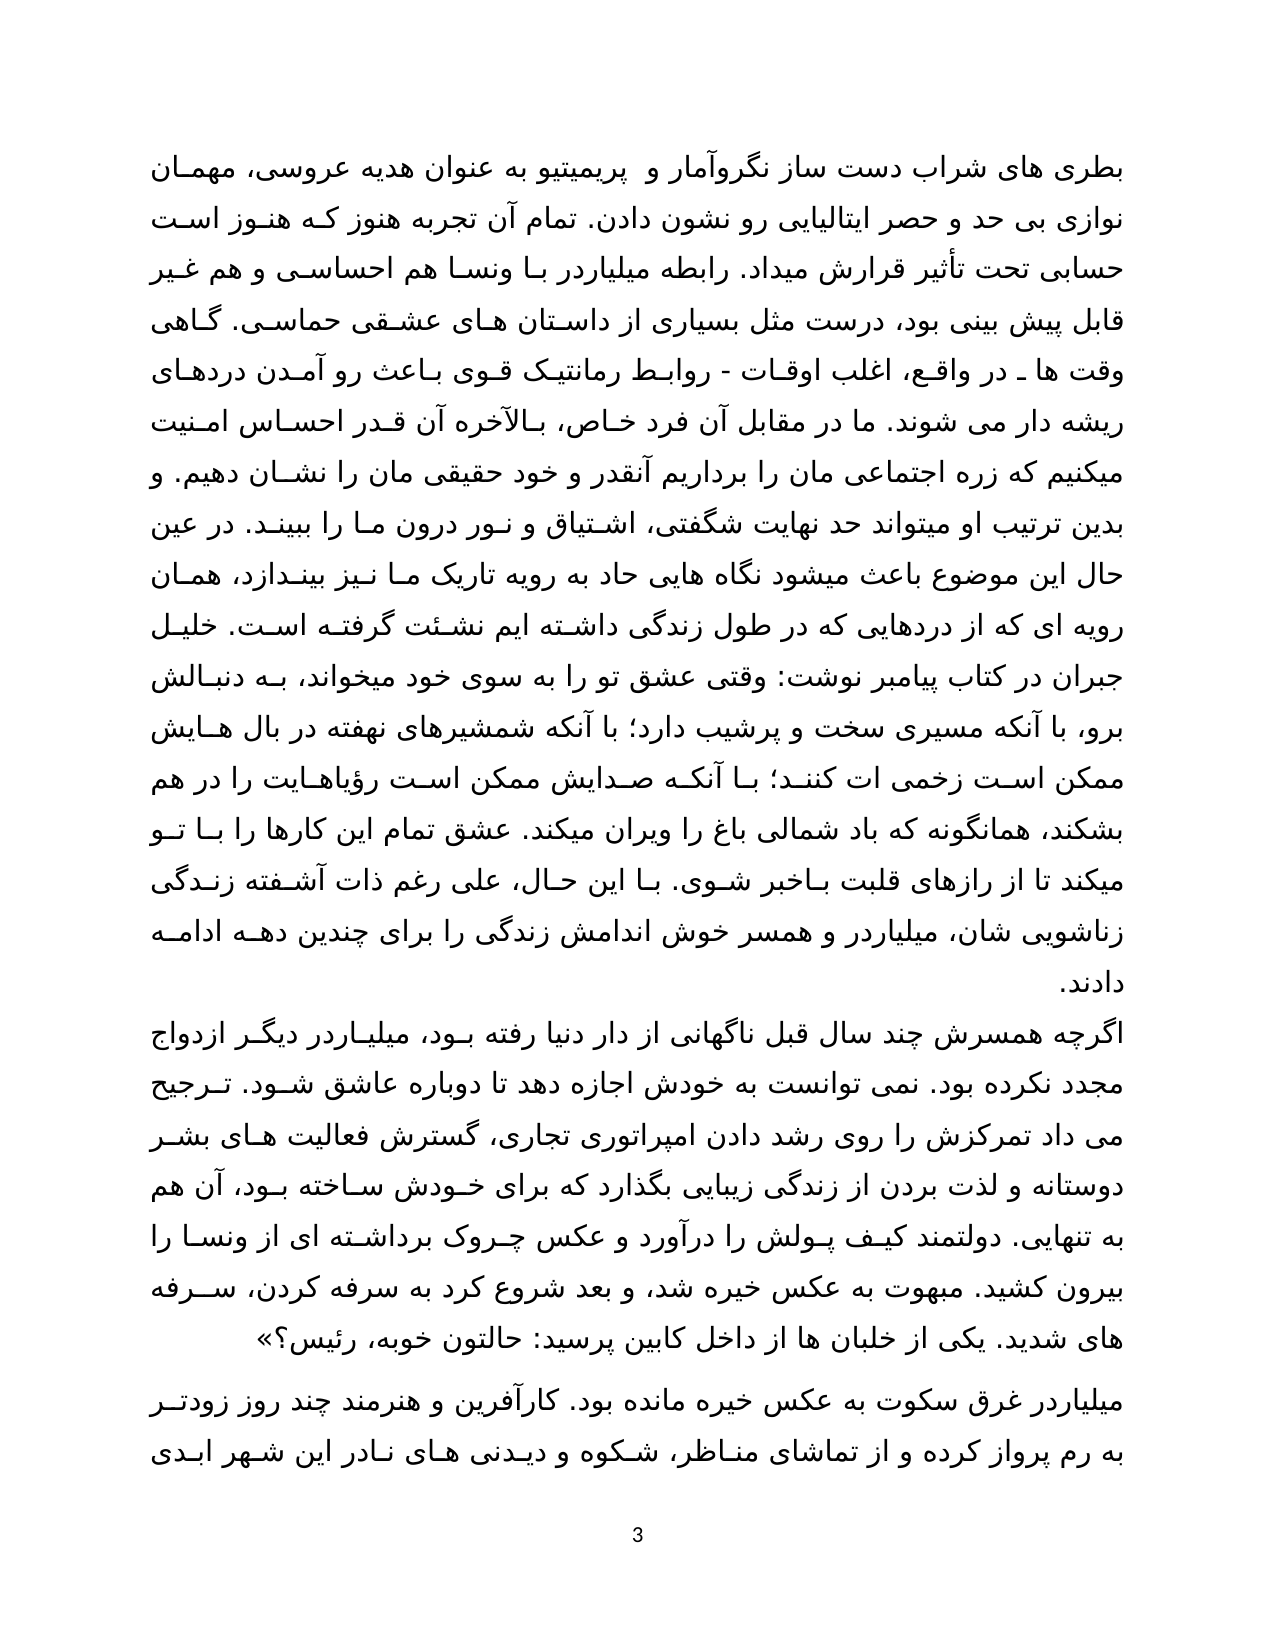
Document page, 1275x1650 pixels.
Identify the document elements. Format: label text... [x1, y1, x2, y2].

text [150, 150, 1125, 999]
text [150, 1383, 1125, 1468]
text اگرچه همسرش چند سال قبل ناگهانی از دار دنیا رفته بود، میلیاردر دیگر ازدواج مجدد نکرده بود. نمی توانست به خودش اجازه دهد تا دوباره عاشق شود. ترجیح می داد تمرکزش را روی رشد دادن امپراتوری تجاری، گسترش فعالیت های بشر دوستانه و لذت بردن از زندگی زیبایی بگذارد که برای خودش ساخته بود، آن هم به تنهایی. دولتمند کیف پولش را درآورد و عکس چروک برداشته ای از ونسا را بیرون کشید. مبهوت به عکس خیره شد، و بعد شروع کرد به سرفه کردن، سرفه های شدید. یکی از خلبان ها از داخل کابین پرسید: حالتون خوبه، رئیس؟» [150, 1016, 1125, 1356]
